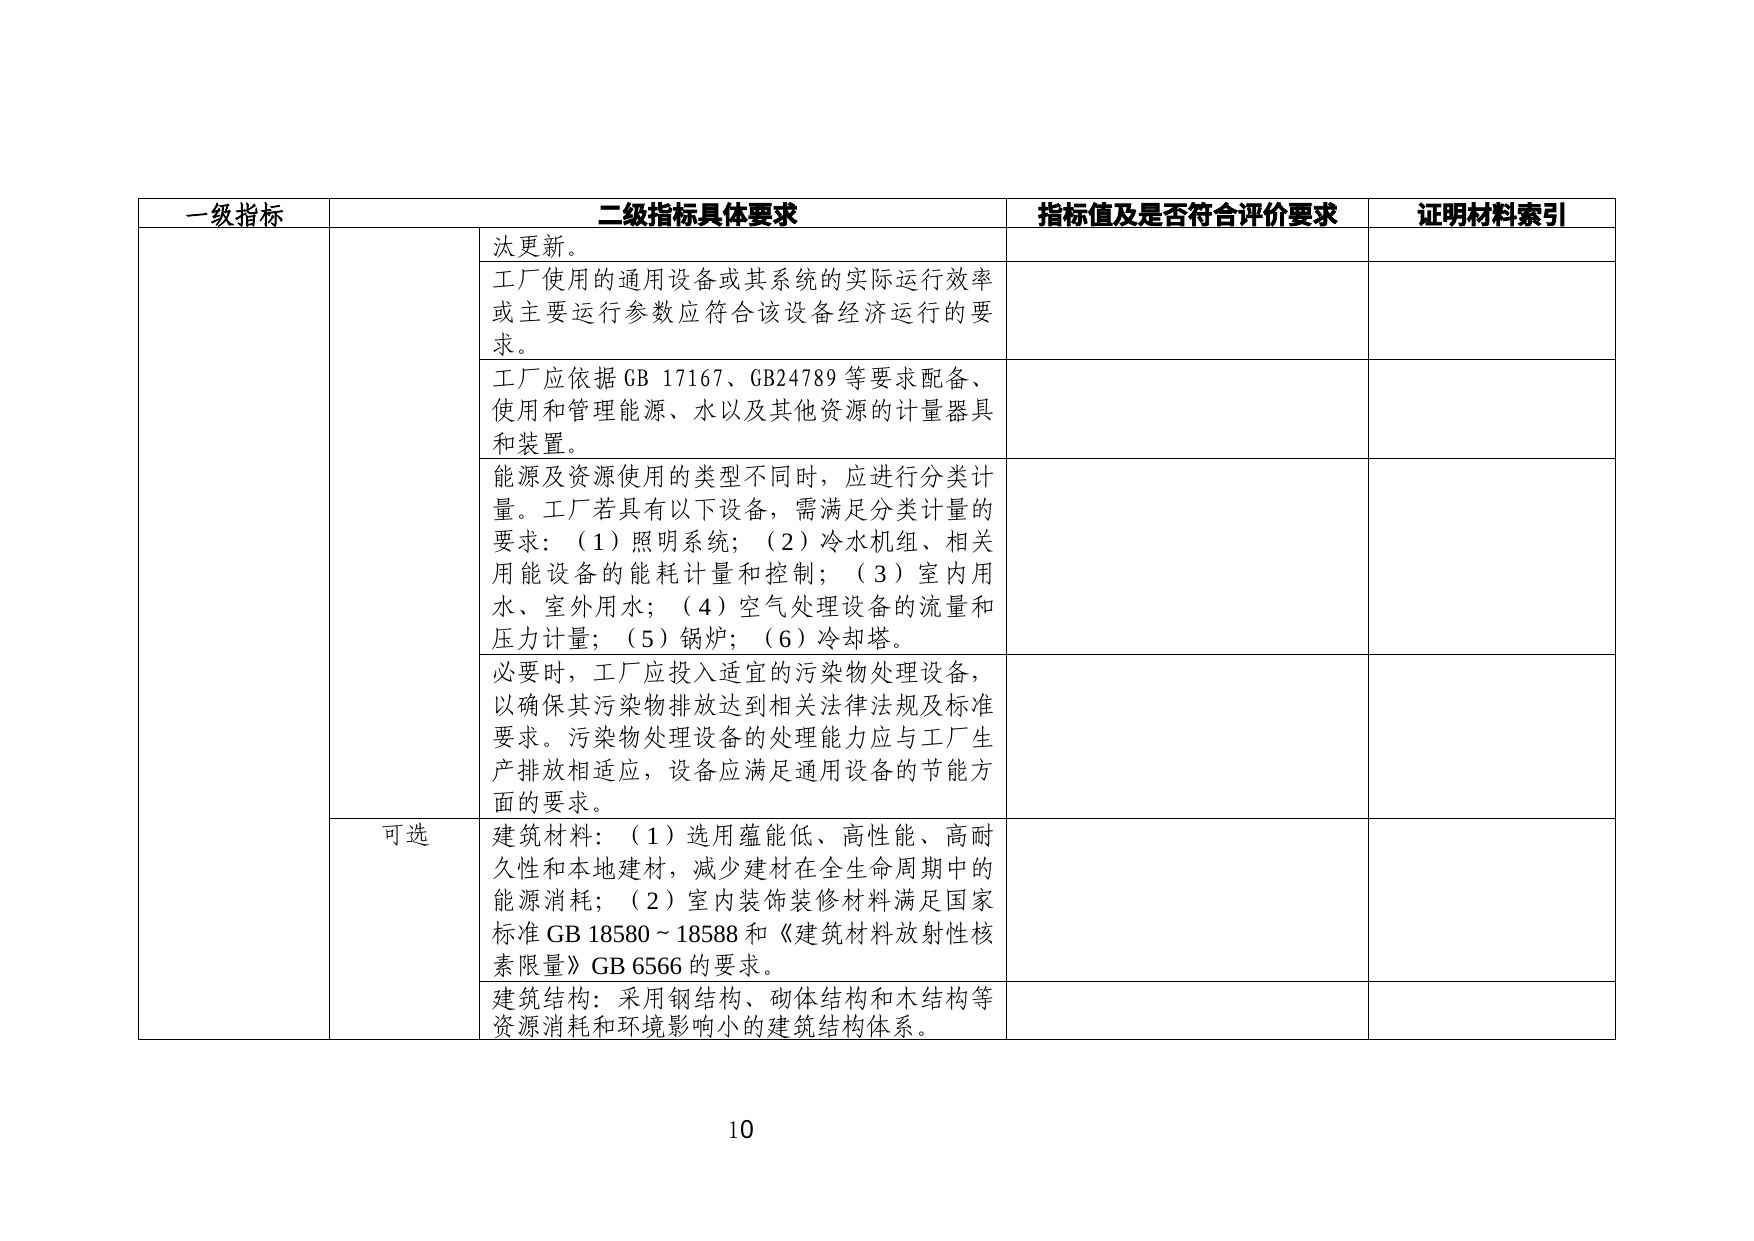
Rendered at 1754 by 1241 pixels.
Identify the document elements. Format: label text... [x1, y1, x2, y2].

table_header 二级指标具体要求 [330, 199, 1006, 227]
table_cell 能源及资源使用的类型不同时，应进行分类计量。工厂若具有以下设备，需满足分类计量的要求：（1）照明系统；（2）冷水机组、相关用能设备的能耗计量和控制；（3）室内用水、室外用水；（4）空气处理设备的流量和压力计量；（5）锅炉；（6）冷却塔。 [480, 459, 1006, 654]
table_cell 工厂使用的通用设备或其系统的实际运行效率或主要运行参数应符合该设备经济运行的要求。 [480, 262, 1006, 359]
table_cell [1369, 819, 1615, 981]
table_cell [1007, 228, 1368, 261]
table_cell [1369, 982, 1615, 1039]
table_cell 建筑结构：采用钢结构、砌体结构和木结构等资源消耗和环境影响小的建筑结构体系。 [480, 982, 1006, 1039]
table_cell [1007, 360, 1368, 458]
table_cell [1007, 459, 1368, 654]
table_cell [1007, 655, 1368, 817]
table_cell [1369, 655, 1615, 817]
table_cell 必要时，工厂应投入适宜的污染物处理设备，以确保其污染物排放达到相关法律法规及标准要求。污染物处理设备的处理能力应与工厂生产排放相适应，设备应满足通用设备的节能方面的要求。 [480, 655, 1006, 817]
table_cell [1007, 262, 1368, 359]
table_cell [480, 228, 1006, 261]
table_cell 可选 [330, 819, 479, 1039]
table_header 证明材料索引 [1369, 199, 1615, 227]
table_cell 工厂应依据GB 17167、GB24789等要求配备、使用和管理能源、水以及其他资源的计量器具和装置。 [480, 360, 1006, 458]
table_cell [1369, 262, 1615, 359]
table_cell [1369, 360, 1615, 458]
table_header 指标值及是否符合评价要求 [1007, 199, 1368, 227]
table_cell [1369, 228, 1615, 261]
table_cell 建筑材料：（1）选用蕴能低、高性能、高耐久性和本地建材，减少建材在全生命周期中的能源消耗；（2）室内装饰装修材料满足国家标准GB 18580～18588和《建筑材料放射性核素限量》GB 6566的要求。 [480, 819, 1006, 981]
table_cell [1369, 459, 1615, 654]
table_cell [1007, 982, 1368, 1039]
table_header 一级指标 [139, 199, 329, 227]
table_cell [1007, 819, 1368, 981]
